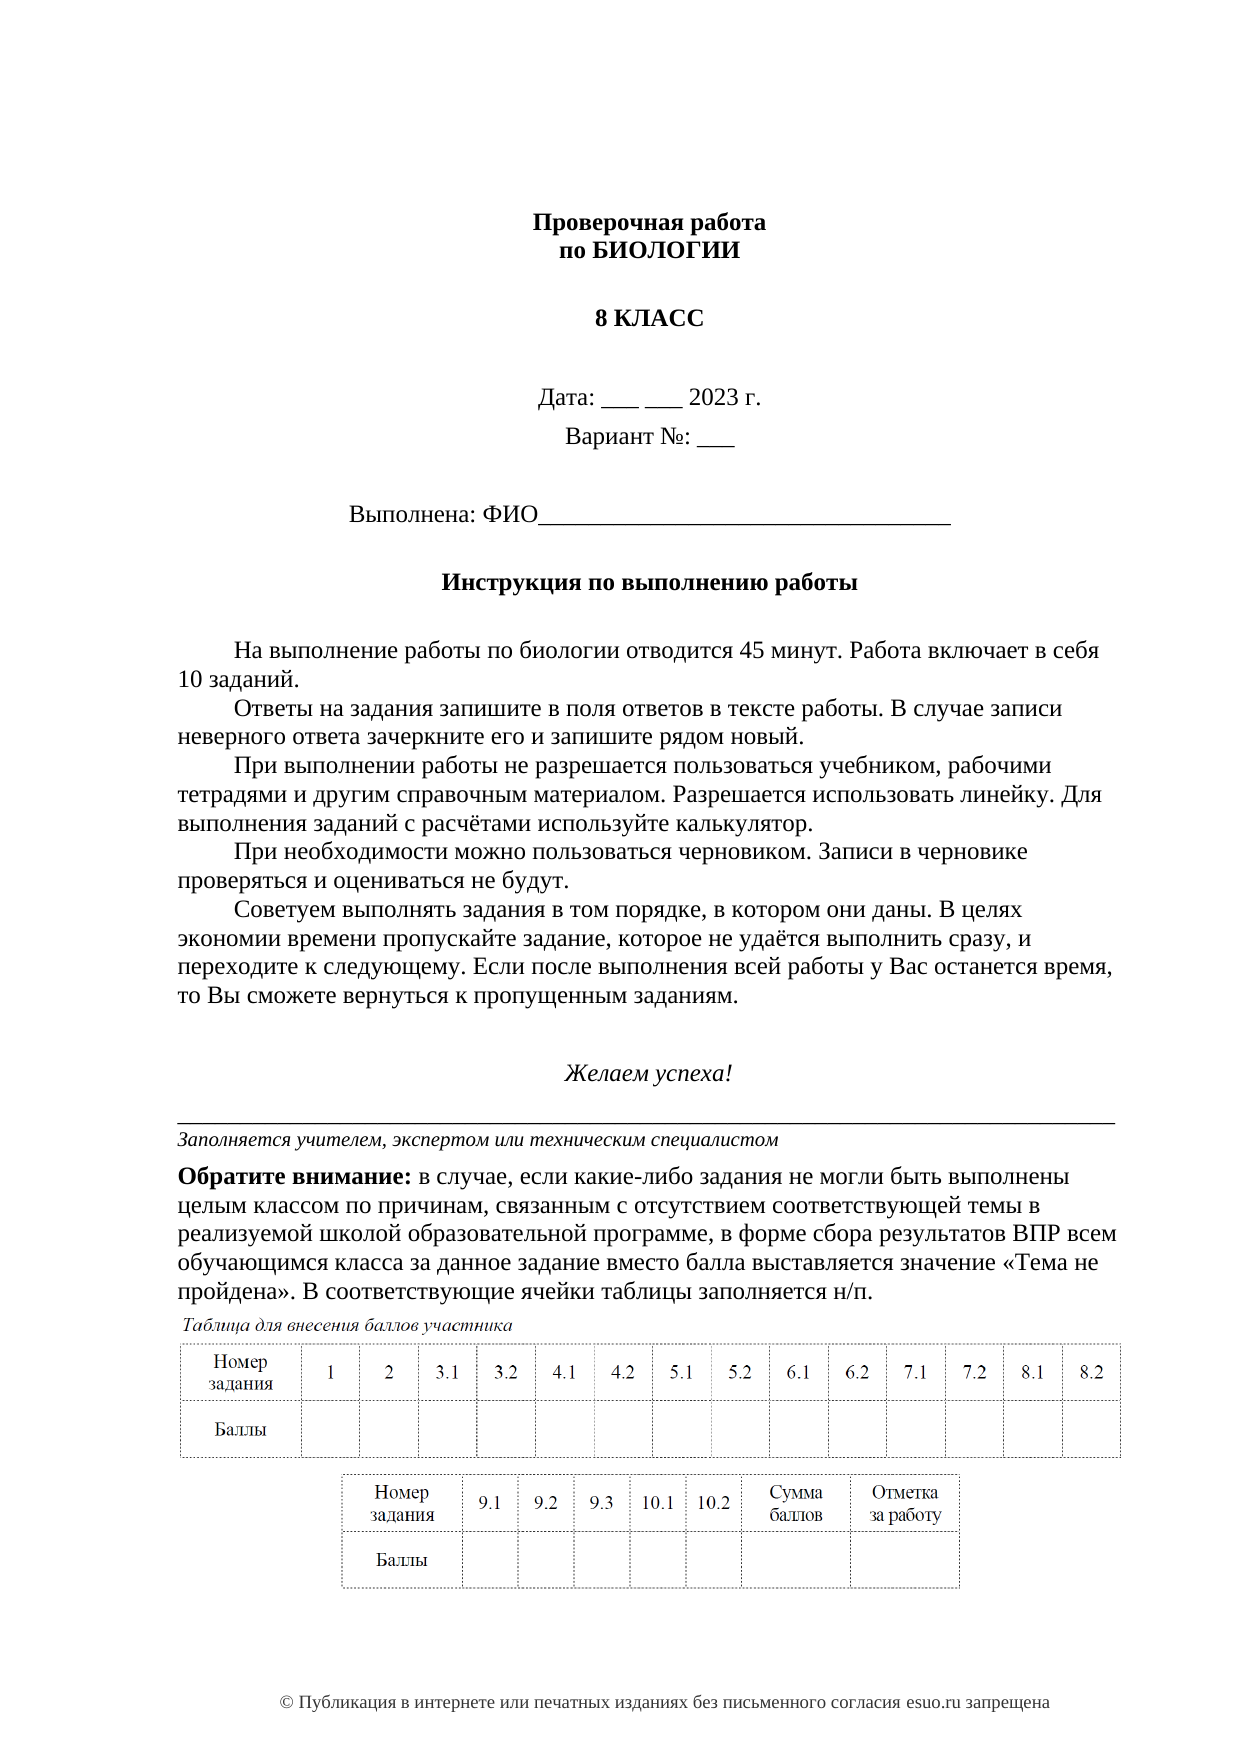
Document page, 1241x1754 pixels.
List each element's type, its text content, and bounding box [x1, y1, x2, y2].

text Дата: ___ ___ 2023 г. [177, 382, 1122, 411]
text Выполнена: ФИО_________________________________ [177, 499, 1122, 528]
text Инструкция по выполнению работы [177, 538, 1122, 596]
text 8 КЛАСС [177, 275, 1122, 332]
text ___________________________________________________________________________ Заполняется учителем, экспертом или техническим специалистом [177, 1098, 1122, 1151]
text Обратите внимание: в случае, если какие-либо задания не могли быть выполнены целым классом по причинам, связанным с отсутствием соответствующей темы в реализуемой школой образовательной программе, в форме сбора результатов ВПР всем обучающимся класса за данное задание вместо балла выставляется значение «Тема не пройдена». В соответствующие ячейки таблицы заполняется н/п. [177, 1161, 1122, 1305]
text На выполнение работы по биологии отводится 45 минут. Работа включает в себя 10 заданий. Ответы на задания запишите в поля ответов в тексте работы. В случае записи неверного ответа зачеркните его и запишите рядом новый. При выполнении работы не разрешается пользоваться учебником, рабочими тетрадями и другим справочным материалом. Разрешается использовать линейку. Для выполнения заданий с расчётами используйте калькулятор. При необходимости можно пользоваться черновиком. Записи в черновике проверяться и оцениваться не будут. Советуем выполнять задания в том порядке, в котором они даны. В целях экономии времени пропускайте задание, которое не удаётся выполнить сразу, и переходите к следующему. Если после выполнения всей работы у Вас останется время, то Вы сможете вернуться к пропущенным заданиям. [177, 606, 1122, 1009]
text Вариант №: ___ [177, 421, 1122, 450]
text Проверочная работа по БИОЛОГИИ [177, 207, 1122, 264]
picture [177, 1315, 1123, 1592]
text Желаем успеха! [177, 1058, 1122, 1087]
